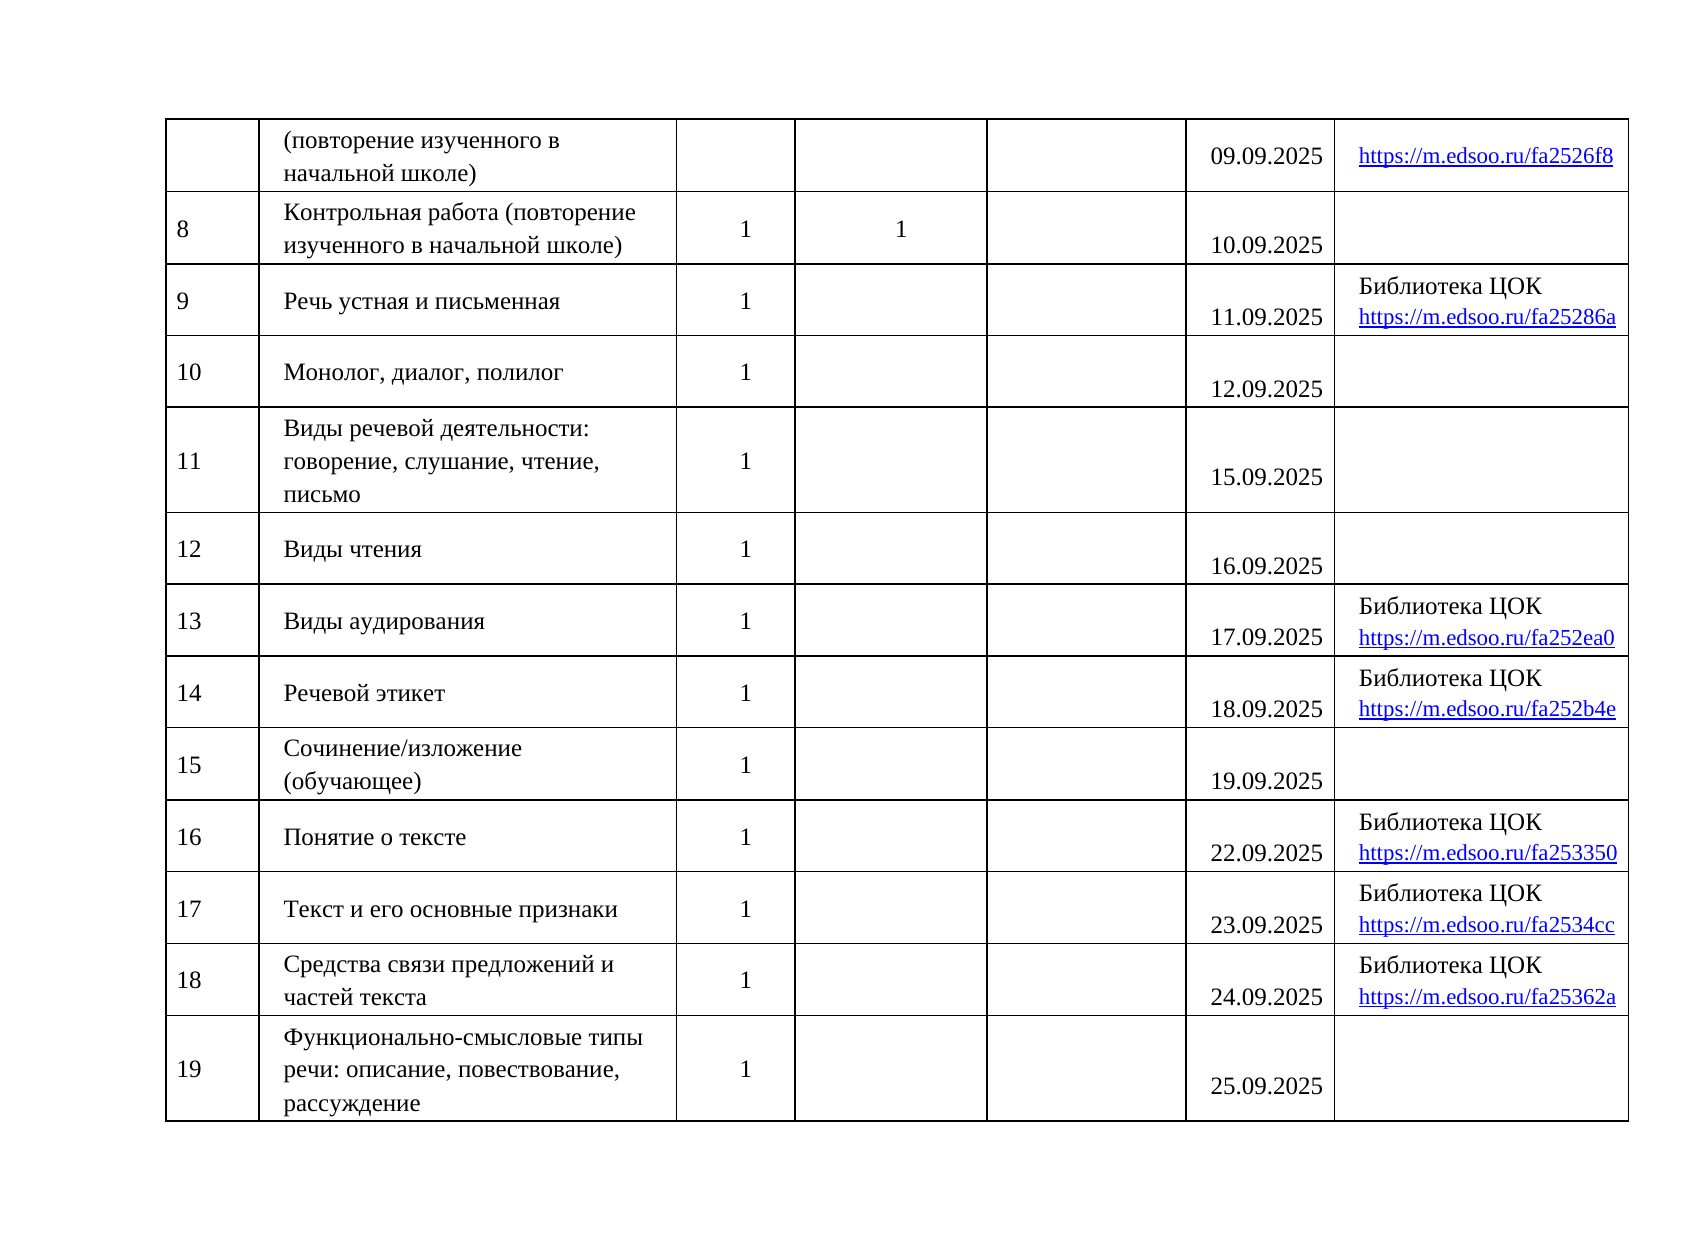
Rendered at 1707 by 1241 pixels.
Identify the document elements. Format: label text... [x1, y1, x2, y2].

table_cell [796, 120, 986, 191]
table_cell [796, 265, 986, 334]
table_cell [796, 657, 986, 727]
table_cell 18.09.2025 [1187, 657, 1334, 727]
table_cell 13 [167, 585, 258, 655]
table_cell [988, 585, 1185, 655]
table_cell Библиотека ЦОК https://m.edsoo.ru/fa253350 [1335, 801, 1628, 871]
table_cell 17.09.2025 [1187, 585, 1334, 655]
table_cell Речь устная и письменная [260, 265, 676, 334]
table_cell 22.09.2025 [1187, 801, 1334, 871]
table_cell 9 [167, 265, 258, 334]
table_cell Библиотека ЦОК https://m.edsoo.ru/fa25362a [1335, 944, 1628, 1015]
table_cell 19.09.2025 [1187, 728, 1334, 799]
table_cell [796, 1016, 986, 1120]
table_cell 1 [677, 657, 794, 727]
table_cell Понятие о тексте [260, 801, 676, 871]
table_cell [260, 120, 676, 191]
table_cell 8 [167, 192, 258, 263]
table_cell [988, 192, 1185, 263]
table_cell 24.09.2025 [1187, 944, 1334, 1015]
table_cell [988, 1016, 1185, 1120]
table_cell 10.09.2025 [1187, 192, 1334, 263]
table_cell 1 [677, 192, 794, 263]
table_cell [988, 120, 1185, 191]
table_cell [796, 585, 986, 655]
table_cell 15 [167, 728, 258, 799]
table_cell 1 [677, 728, 794, 799]
table_cell Библиотека ЦОК https://m.edsoo.ru/fa25286a [1335, 265, 1628, 334]
table_cell [1335, 408, 1628, 512]
table_cell 1 [677, 585, 794, 655]
table_cell Контрольная работа (повторение изученного в начальной школе) [260, 192, 676, 263]
table_cell 25.09.2025 [1187, 1016, 1334, 1120]
table_cell [796, 728, 986, 799]
table_cell [1335, 728, 1628, 799]
table_cell [988, 408, 1185, 512]
table_cell [796, 944, 986, 1015]
table_cell 16 [167, 801, 258, 871]
table_cell Функционально-смысловые типы речи: описание, повествование, рассуждение [260, 1016, 676, 1120]
table_cell Средства связи предложений и частей текста [260, 944, 676, 1015]
table_cell 18 [167, 944, 258, 1015]
table_cell Сочинение/изложение (обучающее) [260, 728, 676, 799]
table_cell [988, 728, 1185, 799]
table_cell Библиотека ЦОК https://m.edsoo.ru/fa252b4e [1335, 657, 1628, 727]
table_cell [796, 336, 986, 406]
table_cell 1 [677, 336, 794, 406]
table_cell 1 [677, 801, 794, 871]
table_cell [1335, 192, 1628, 263]
table_cell Библиотека ЦОК https://m.edsoo.ru/fa252ea0 [1335, 585, 1628, 655]
table_cell 09.09.2025 [1187, 120, 1334, 191]
table_cell [796, 408, 986, 512]
table_cell 1 [677, 408, 794, 512]
table_cell 10 [167, 336, 258, 406]
table_cell [988, 265, 1185, 334]
table_cell Библиотека ЦОК https://m.edsoo.ru/fa2534cc [1335, 872, 1628, 942]
table_cell [1335, 1016, 1628, 1120]
table_cell [988, 336, 1185, 406]
table_cell [796, 872, 986, 942]
table_cell [988, 801, 1185, 871]
table_cell 12.09.2025 [1187, 336, 1334, 406]
table_cell [1335, 513, 1628, 583]
table_cell Речевой этикет [260, 657, 676, 727]
table_cell 11 [167, 408, 258, 512]
table_cell 1 [677, 120, 794, 191]
table_cell Виды аудирования [260, 585, 676, 655]
table_cell 1 [677, 1016, 794, 1120]
table_cell [1335, 336, 1628, 406]
table_cell Монолог, диалог, полилог [260, 336, 676, 406]
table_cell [1335, 120, 1628, 191]
table_cell 12 [167, 513, 258, 583]
table_cell [988, 872, 1185, 942]
table_cell 1 [677, 872, 794, 942]
table_cell [988, 657, 1185, 727]
table_cell 7 [167, 120, 258, 191]
table_cell 19 [167, 1016, 258, 1120]
table_cell 1 [796, 192, 986, 263]
table_cell Виды речевой деятельности: говорение, слушание, чтение, письмо [260, 408, 676, 512]
table_cell 15.09.2025 [1187, 408, 1334, 512]
table_cell 14 [167, 657, 258, 727]
table_cell 11.09.2025 [1187, 265, 1334, 334]
table_cell 17 [167, 872, 258, 942]
table_cell 23.09.2025 [1187, 872, 1334, 942]
table_cell [988, 513, 1185, 583]
table_cell 16.09.2025 [1187, 513, 1334, 583]
table_cell 1 [677, 944, 794, 1015]
table_cell [988, 944, 1185, 1015]
table_cell [796, 801, 986, 871]
table_cell Виды чтения [260, 513, 676, 583]
table_cell 1 [677, 513, 794, 583]
table_cell 1 [677, 265, 794, 334]
table_cell Текст и его основные признаки [260, 872, 676, 942]
table_cell [796, 513, 986, 583]
